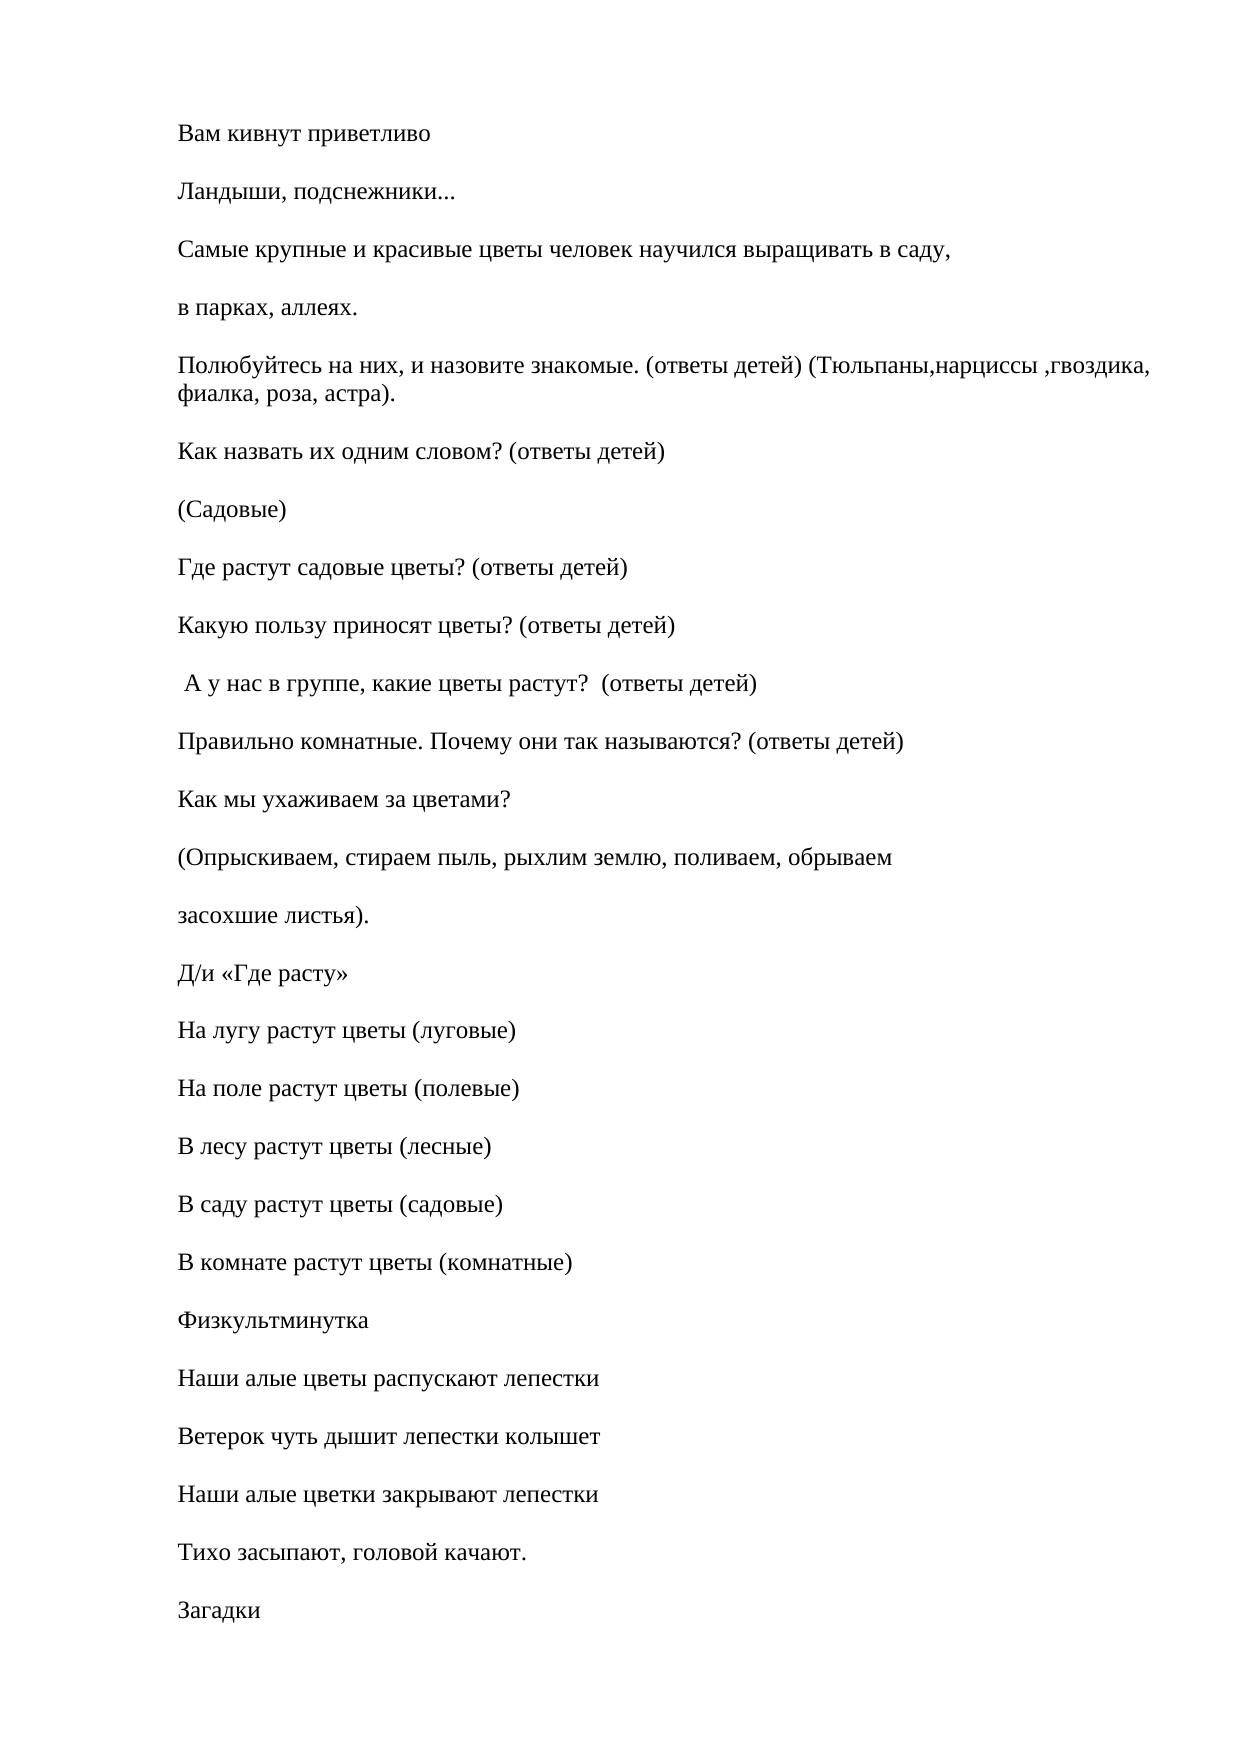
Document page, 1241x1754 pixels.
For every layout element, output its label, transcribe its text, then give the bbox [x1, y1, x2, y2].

text Тихо засыпают, головой качают. [177, 1537, 1152, 1566]
text Какую пользу приносят цветы? (ответы детей) [177, 610, 1152, 639]
text В саду растут цветы (садовые) [177, 1189, 1152, 1218]
text (Садовые) [177, 494, 1152, 523]
text Правильно комнатные. Почему они так называются? (ответы детей) [177, 726, 1152, 755]
text На поле растут цветы (полевые) [177, 1073, 1152, 1102]
text Где растут садовые цветы? (ответы детей) [177, 552, 1152, 581]
text (Опрыскиваем, стираем пыль, рыхлим землю, поливаем, обрываем [177, 842, 1152, 871]
text Как мы ухаживаем за цветами? [177, 784, 1152, 813]
text В лесу растут цветы (лесные) [177, 1131, 1152, 1160]
text Как назвать их одним словом? (ответы детей) [177, 436, 1152, 465]
text Полюбуйтесь на них, и назовите знакомые. (ответы детей) (Тюльпаны,нарциссы ,гвоздика, фиалка, роза, астра). [177, 350, 1152, 407]
text в парках, аллеях. [177, 292, 1152, 321]
text На лугу растут цветы (луговые) [177, 1016, 1152, 1044]
text Самые крупные и красивые цветы человек научился выращивать в саду, [177, 234, 1152, 263]
text Физкультминутка [177, 1305, 1152, 1334]
text Наши алые цветки закрывают лепестки [177, 1479, 1152, 1508]
text Вам кивнут приветливо [177, 118, 1152, 147]
text Ветерок чуть дышит лепестки колышет [177, 1421, 1152, 1450]
text засохшие листья). [177, 900, 1152, 928]
text Загадки [177, 1595, 1152, 1623]
text Д/и «Где расту» [177, 958, 1152, 986]
text В комнате растут цветы (комнатные) [177, 1247, 1152, 1276]
text А у нас в группе, какие цветы растут? (ответы детей) [177, 668, 1152, 697]
text Ландыши, подснежники... [177, 176, 1152, 205]
text Наши алые цветы распускают лепестки [177, 1363, 1152, 1392]
